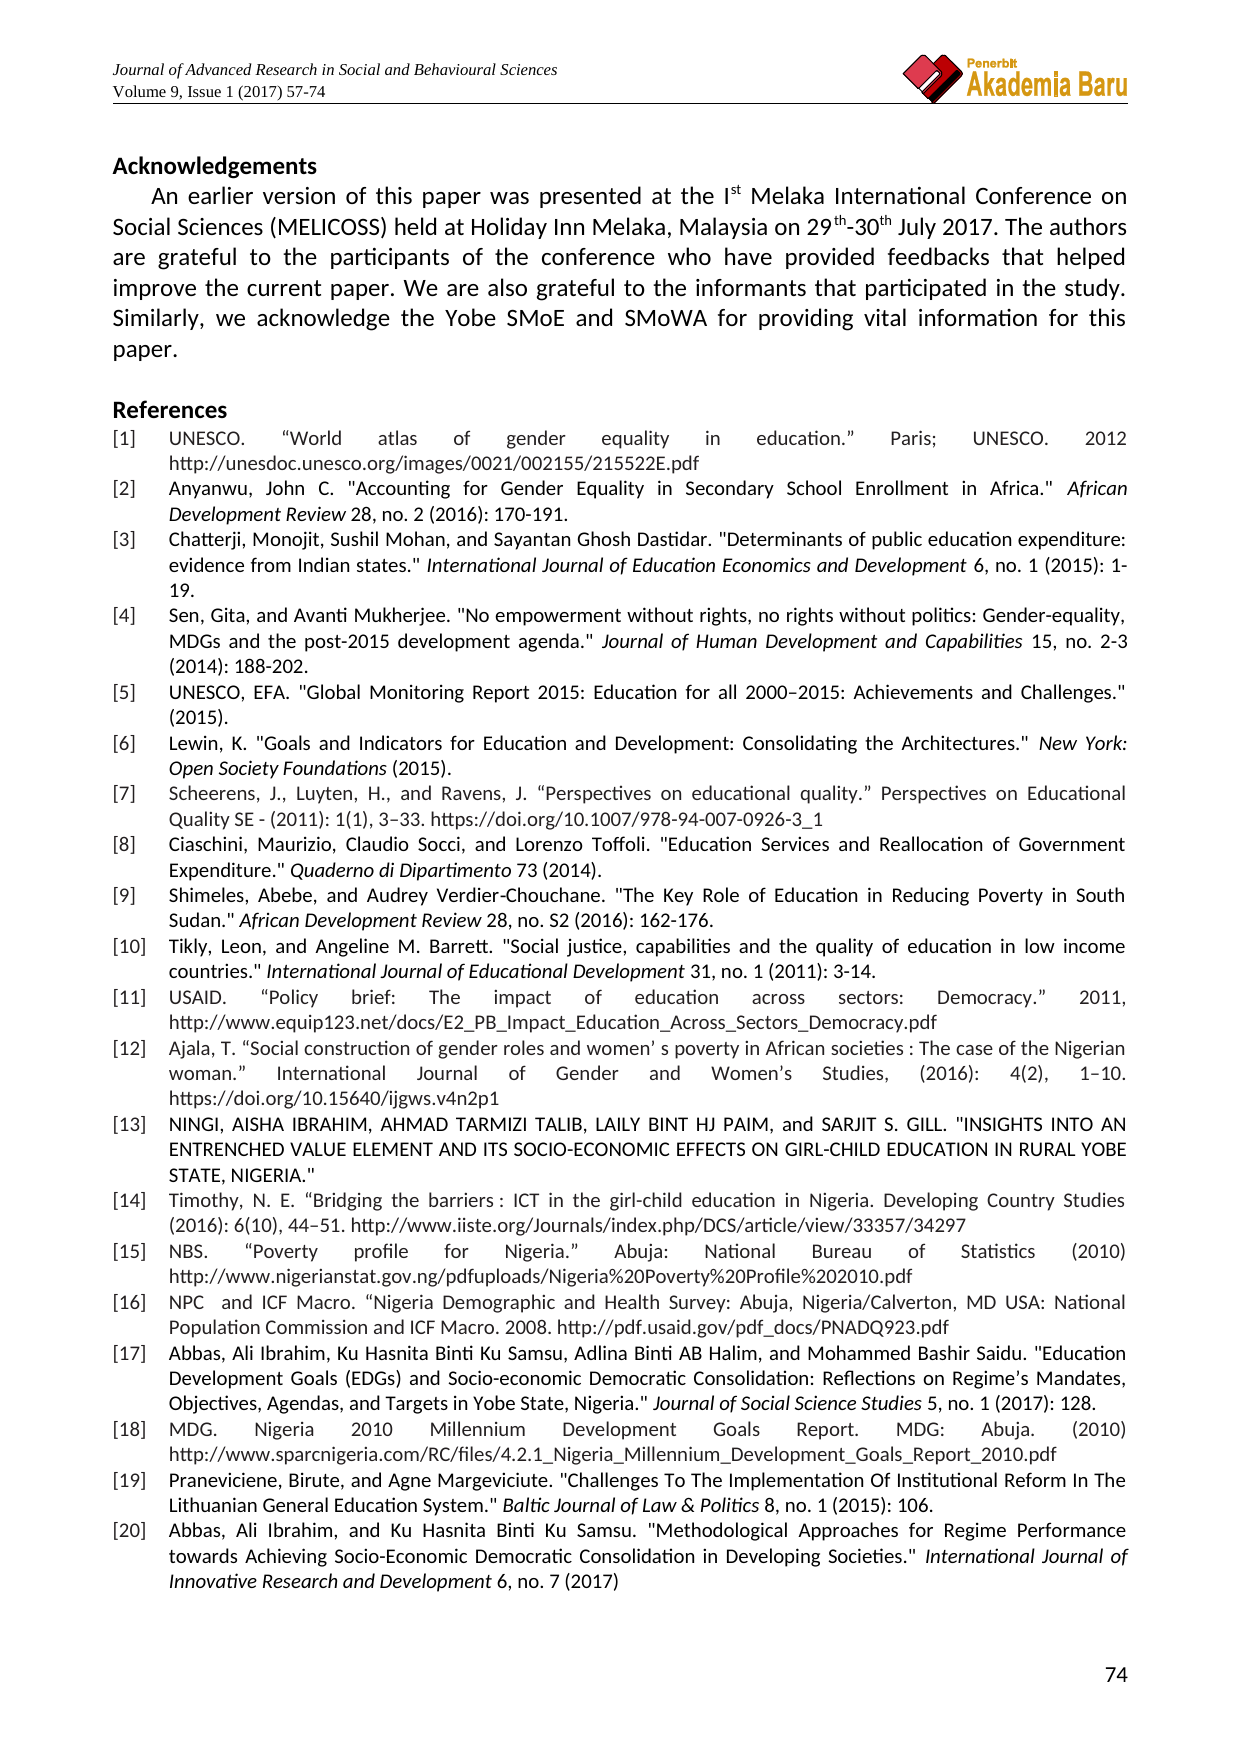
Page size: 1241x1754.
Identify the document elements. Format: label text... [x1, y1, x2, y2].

text [3] Chatterji, Monojit, Sushil Mohan, and Sayantan Ghosh Dastidar. "Determinants of public education expenditure: evidence from Indian states." International Journal of Education Economics and Development 6, no. 1 (2015): 1-19. [112, 526, 1128, 603]
text [16] NPC and ICF Macro. “Nigeria Demographic and Health Survey: Abuja, Nigeria/Calverton, MD USA: National Population Commission and ICF Macro. 2008. http://pdf.usaid.gov/pdf_docs/PNADQ923.pdf [112, 1289, 1128, 1340]
text References [112, 394, 1128, 425]
text [1] UNESCO. “World atlas of gender equality in education.” Paris; UNESCO. 2012 http://unesdoc.unesco.org/images/0021/002155/215522E.pdf [112, 425, 1128, 476]
text [7] Scheerens, J., Luyten, H., and Ravens, J. “Perspectives on educational quality.” Perspectives on Educational Quality SE - (2011): 1(1), 3–33. https://doi.org/10.1007/978-94-007-0926-3_1 [112, 781, 1128, 831]
text An earlier version of this paper was presented at the Ist Melaka International Conference on Social Sciences (MELICOSS) held at Holiday Inn Melaka, Malaysia on 29th-30th July 2017. The authors are grateful to the participants of the conference who have provided feedbacks that helped improve the current paper. We are also grateful to the informants that participated in the study. Similarly, we acknowledge the Yobe SMoE and SMoWA for providing vital information for this paper. [112, 181, 1128, 364]
text [6] Lewin, K. "Goals and Indicators for Education and Development: Consolidating the Architectures." New York: Open Society Foundations (2015). [112, 730, 1128, 781]
text [20] Abbas, Ali Ibrahim, and Ku Hasnita Binti Ku Samsu. "Methodological Approaches for Regime Performance towards Achieving Socio-Economic Democratic Consolidation in Developing Societies." International Journal of Innovative Research and Development 6, no. 7 (2017) [112, 1518, 1128, 1594]
text [17] Abbas, Ali Ibrahim, Ku Hasnita Binti Ku Samsu, Adlina Binti AB Halim, and Mohammed Bashir Saidu. "Education Development Goals (EDGs) and Socio-economic Democratic Consolidation: Reflections on Regime’s Mandates, Objectives, Agendas, and Targets in Yobe State, Nigeria." Journal of Social Science Studies 5, no. 1 (2017): 128. [112, 1340, 1128, 1416]
text [14] Timothy, N. E. “Bridging the barriers : ICT in the girl-child education in Nigeria. Developing Country Studies (2016): 6(10), 44–51. http://www.iiste.org/Journals/index.php/DCS/article/view/33357/34297 [112, 1187, 1128, 1238]
text [4] Sen, Gita, and Avanti Mukherjee. "No empowerment without rights, no rights without politics: Gender-equality, MDGs and the post-2015 development agenda." Journal of Human Development and Capabilities 15, no. 2-3 (2014): 188-202. [112, 603, 1128, 679]
text [15] NBS. “Poverty profile for Nigeria.” Abuja: National Bureau of Statistics (2010) http://www.nigerianstat.gov.ng/pdfuploads/Nigeria%20Poverty%20Profile%202010.pdf [112, 1238, 1128, 1289]
text [11] USAID. “Policy brief: The impact of education across sectors: Democracy.” 2011, http://www.equip123.net/docs/E2_PB_Impact_Education_Across_Sectors_Democracy.pdf [112, 984, 1128, 1035]
text [5] UNESCO, EFA. "Global Monitoring Report 2015: Education for all 2000–2015: Achievements and Challenges." (2015). [112, 679, 1128, 730]
text [9] Shimeles, Abebe, and Audrey Verdier‐Chouchane. "The Key Role of Education in Reducing Poverty in South Sudan." African Development Review 28, no. S2 (2016): 162-176. [112, 882, 1128, 933]
text [8] Ciaschini, Maurizio, Claudio Socci, and Lorenzo Toffoli. "Education Services and Reallocation of Government Expenditure." Quaderno di Dipartimento 73 (2014). [112, 831, 1128, 882]
text [13] NINGI, AISHA IBRAHIM, AHMAD TARMIZI TALIB, LAILY BINT HJ PAIM, and SARJIT S. GILL. "INSIGHTS INTO AN ENTRENCHED VALUE ELEMENT AND ITS SOCIO-ECONOMIC EFFECTS ON GIRL-CHILD EDUCATION IN RURAL YOBE STATE, NIGERIA." [112, 1111, 1128, 1187]
text [12] Ajala, T. “Social construction of gender roles and women’ s poverty in African societies : The case of the Nigerian woman.” International Journal of Gender and Women’s Studies, (2016): 4(2), 1–10. https://doi.org/10.15640/ijgws.v4n2p1 [112, 1035, 1128, 1111]
text Acknowledgements [112, 150, 1128, 181]
text [10] Tikly, Leon, and Angeline M. Barrett. "Social justice, capabilities and the quality of education in low income countries." International Journal of Educational Development 31, no. 1 (2011): 3-14. [112, 933, 1128, 984]
text [18] MDG. Nigeria 2010 Millennium Development Goals Report. MDG: Abuja. (2010) http://www.sparcnigeria.com/RC/files/4.2.1_Nigeria_Millennium_Development_Goals_Report_2010.pdf [112, 1416, 1128, 1467]
text [2] Anyanwu, John C. "Accounting for Gender Equality in Secondary School Enrollment in Africa." African Development Review 28, no. 2 (2016): 170-191. [112, 476, 1128, 526]
text [19] Praneviciene, Birute, and Agne Margeviciute. "Challenges To The Implementation Of Institutional Reform In The Lithuanian General Education System." Baltic Journal of Law & Politics 8, no. 1 (2015): 106. [112, 1467, 1128, 1518]
